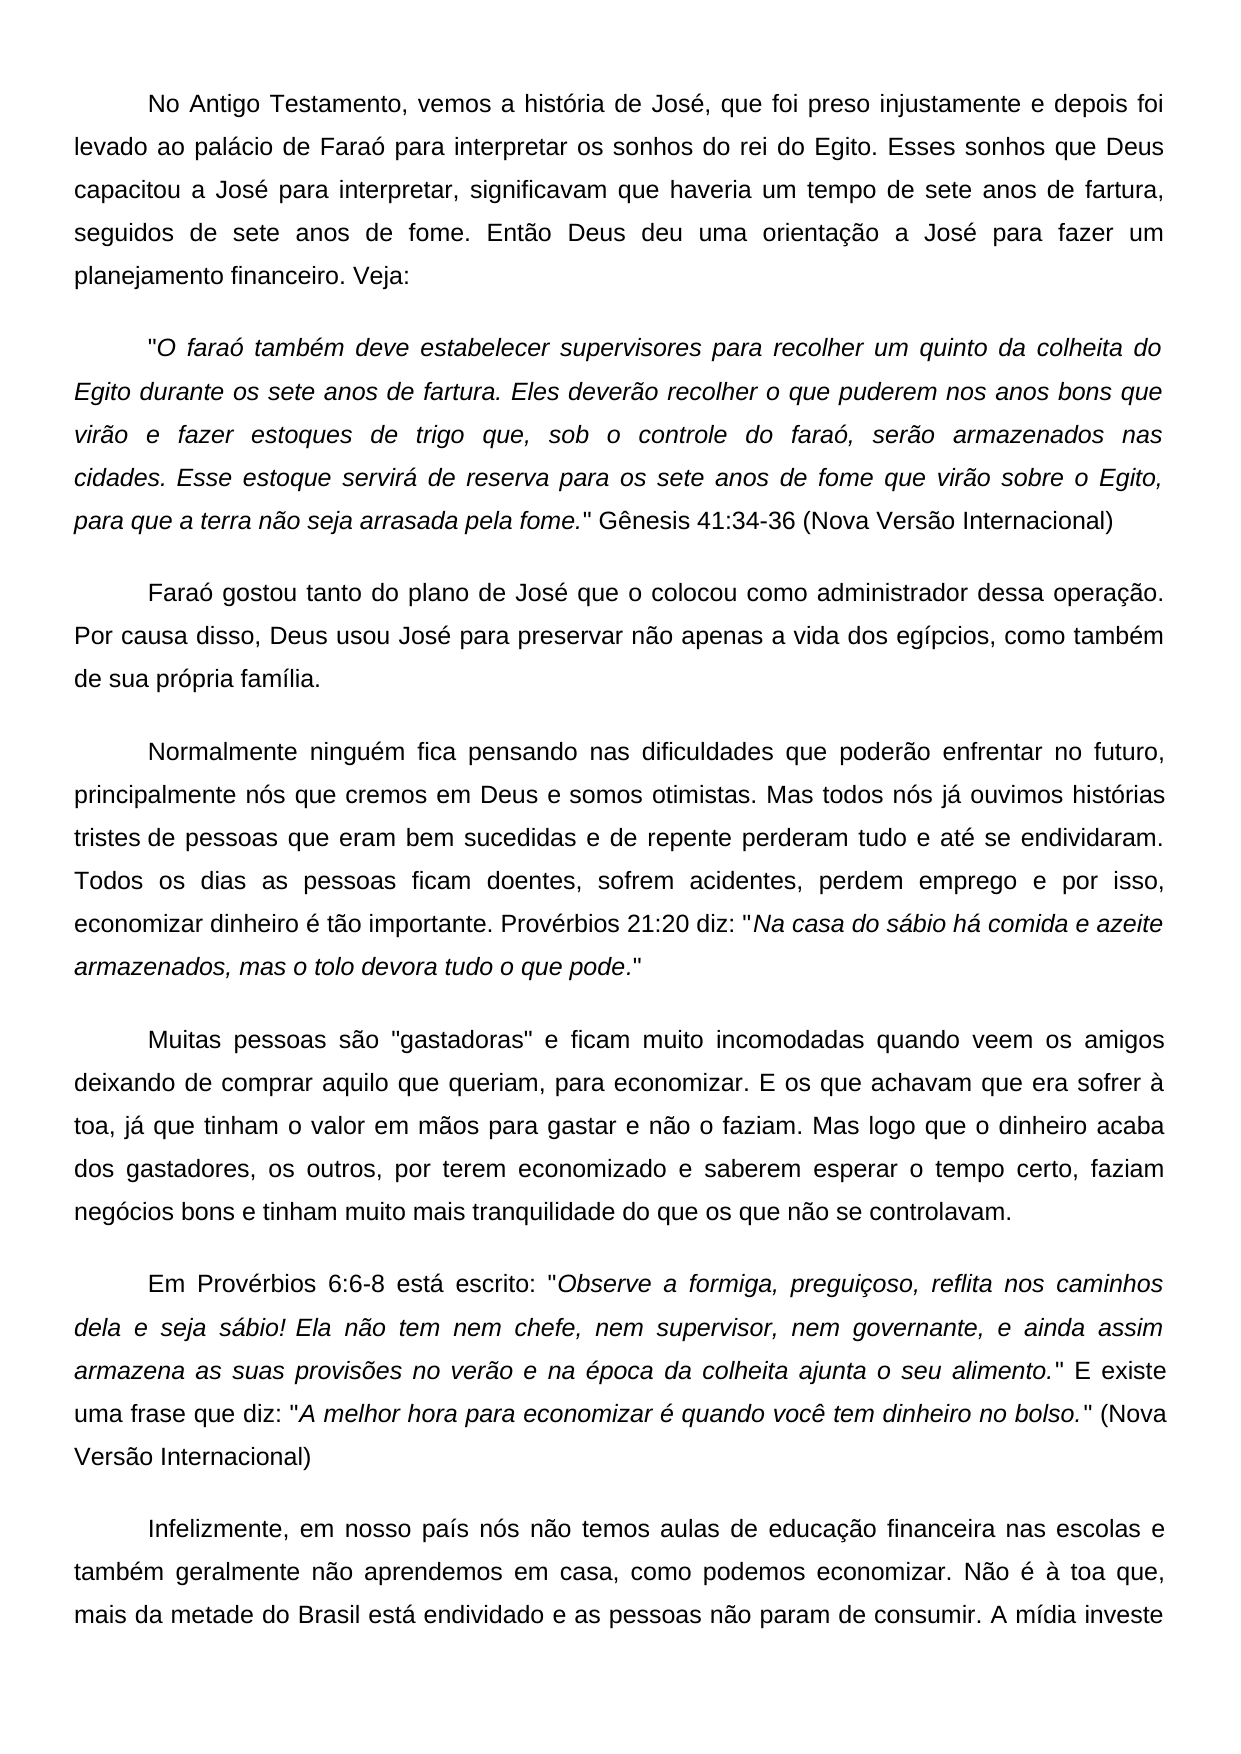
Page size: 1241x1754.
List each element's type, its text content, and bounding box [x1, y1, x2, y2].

text Normalmente ninguém fica pensando nas dificuldades que poderão enfrentar no futuro, principalmente nós que cremos em Deus e somos otimistas. Mas todos nós já ouvimos histórias tristes de pessoas que eram bem sucedidas e de repente perderam tudo e até se endividaram. Todos os dias as pessoas ficam doentes, sofrem acidentes, perdem emprego e por isso, economizar dinheiro é tão importante. Provérbios 21:20 diz: "Na casa do sábio há comida e azeite armazenados, mas o tolo devora tudo o que pode." [74, 737, 1167, 981]
text No Antigo Testamento, vemos a história de José, que foi preso injustamente e depois foi levado ao palácio de Faraó para interpretar os sonhos do rei do Egito. Esses sonhos que Deus capacitou a José para interpretar, significavam que haveria um tempo de sete anos de fartura, seguidos de sete anos de fome. Então Deus deu uma orientação a José para fazer um planejamento financeiro. Veja: [74, 89, 1167, 290]
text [74, 1514, 1167, 1629]
text Muitas pessoas são "gastadoras" e ficam muito incomodadas quando veem os amigos deixando de comprar aquilo que queriam, para economizar. E os que achavam que era sofrer à toa, já que tinham o valor em mãos para gastar e não o faziam. Mas logo que o dinheiro acaba dos gastadores, os outros, por terem economizado e saberem esperar o tempo certo, faziam negócios bons e tinham muito mais tranquilidade do que os que não se controlavam. [74, 1025, 1167, 1226]
text Faraó gostou tanto do plano de José que o colocou como administrador dessa operação. Por causa disso, Deus usou José para preservar não apenas a vida dos egípcios, como também de sua própria família. [74, 578, 1167, 693]
text "O faraó também deve estabelecer supervisores para recolher um quinto da colheita do Egito durante os sete anos de fartura. Eles deverão recolher o que puderem nos anos bons que virão e fazer estoques de trigo que, sob o controle do faraó, serão armazenados nas cidades. Esse estoque servirá de reserva para os sete anos de fome que virão sobre o Egito, para que a terra não seja arrasada pela fome." Gênesis 41:34-36 (Nova Versão Internacional) [74, 333, 1167, 535]
text Em Provérbios 6:6-8 está escrito: "Observe a formiga, preguiçoso, reflita nos caminhos dela e seja sábio! Ela não tem nem chefe, nem supervisor, nem governante, e ainda assim armazena as suas provisões no verão e na época da colheita ajunta o seu alimento." E existe uma frase que diz: "A melhor hora para economizar é quando você tem dinheiro no bolso." (Nova Versão Internacional) [74, 1269, 1167, 1471]
